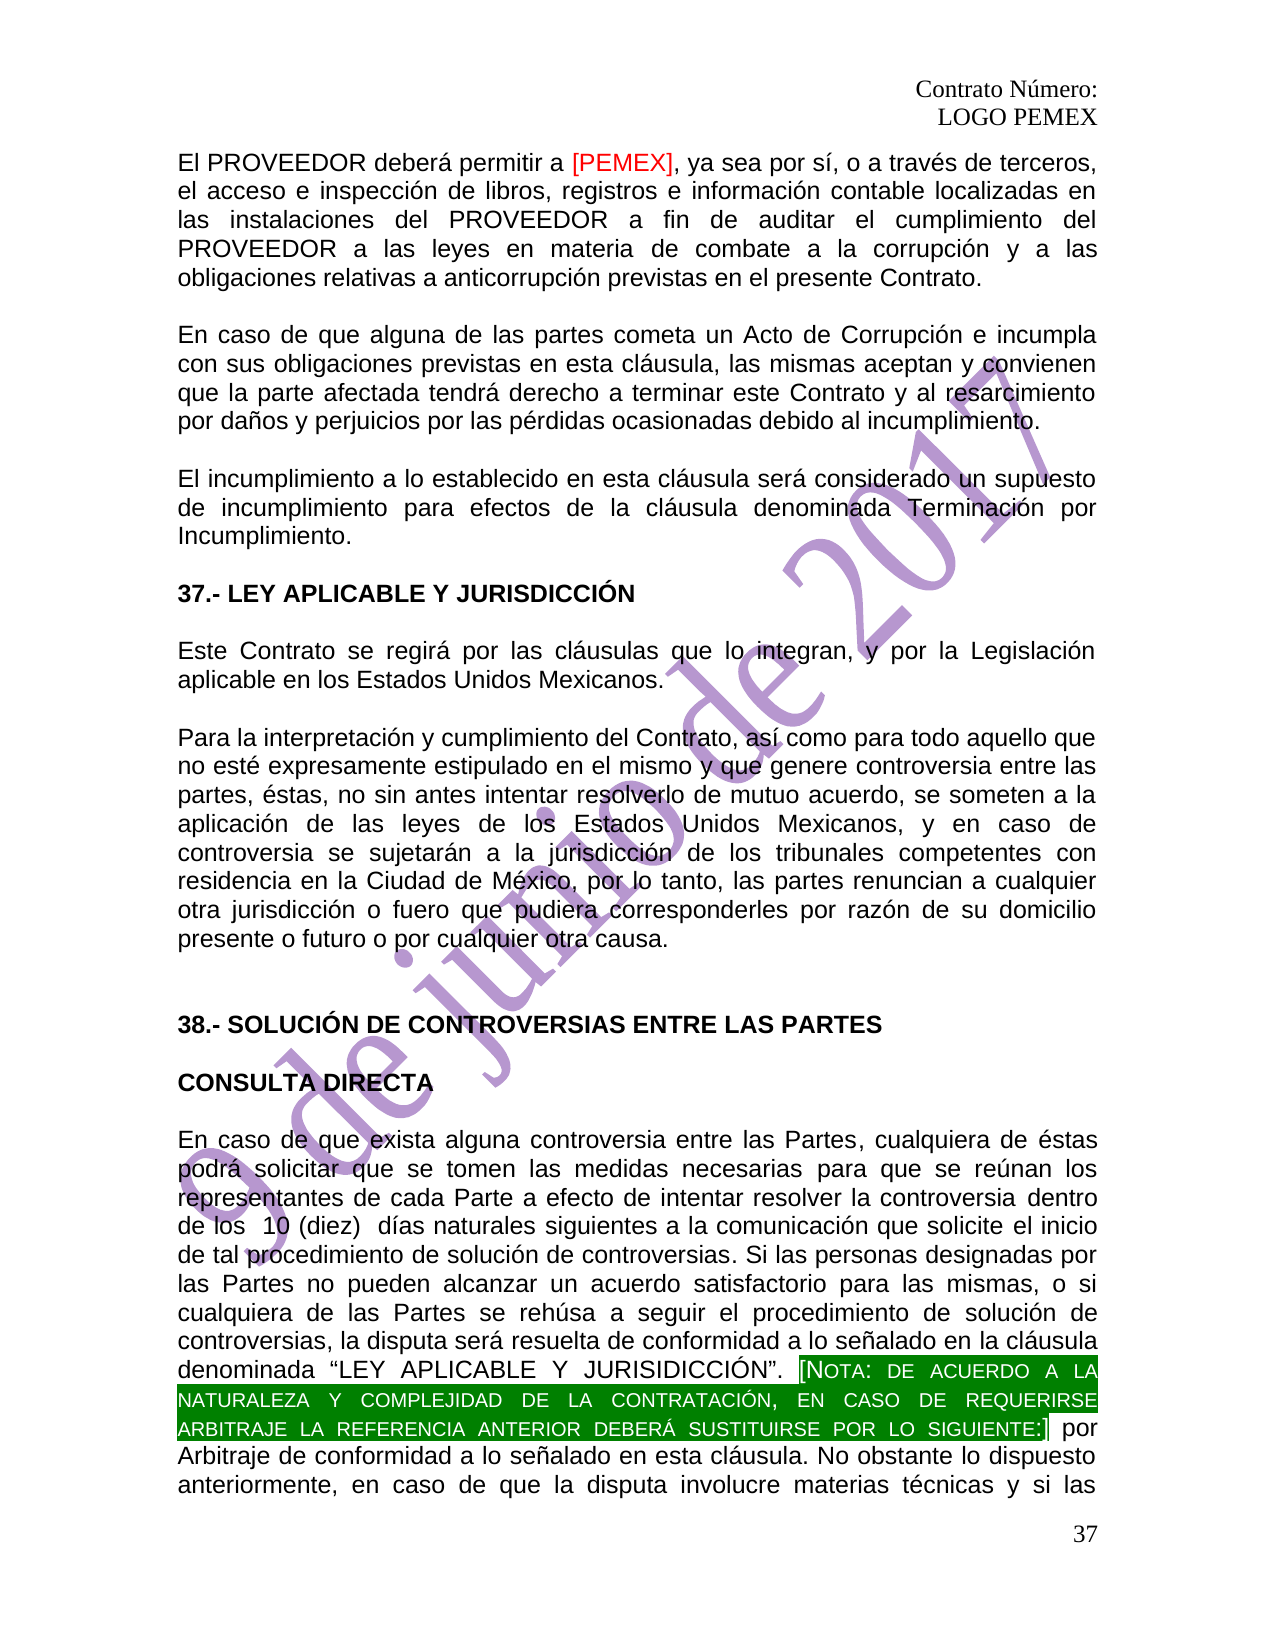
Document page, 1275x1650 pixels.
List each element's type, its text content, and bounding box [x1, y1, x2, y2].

text 37.- LEY APLICABLE Y JURISDICCIÓN [177, 579, 1098, 608]
text Para la interpretación y cumplimiento del Contrato, así como para todo aquello que no esté expresamente estipulado en el mismo y que genere controversia entre las partes, éstas, no sin antes intentar resolverlo de mutuo acuerdo, se someten a la aplicación de las leyes de los Estados Unidos Mexicanos, y en caso de controversia se sujetarán a la jurisdicción de los tribunales competentes con residencia en la Ciudad de México, por lo tanto, las partes renuncian a cualquier otra jurisdicción o fuero que pudiera corresponderles por razón de su domicilio presente o futuro o por cualquier otra causa. [177, 723, 1098, 953]
text 38.- SOLUCIÓN DE CONTROVERSIAS ENTRE LAS PARTES [177, 1010, 1098, 1039]
text En caso de que alguna de las partes cometa un Acto de Corrupción e incumpla con sus obligaciones previstas en esta cláusula, las mismas aceptan y convienen que la parte afectada tendrá derecho a terminar este Contrato y al resarcimiento por daños y perjuicios por las pérdidas ocasionadas debido al incumplimiento. [177, 320, 1098, 435]
text El PROVEEDOR deberá permitir a [PEMEX], ya sea por sí, o a través de terceros, el acceso e inspección de libros, registros e información contable localizadas en las instalaciones del PROVEEDOR a fin de auditar el cumplimiento del PROVEEDOR a las leyes en materia de combate a la corrupción y a las obligaciones relativas a anticorrupción previstas en el presente Contrato. [177, 148, 1098, 291]
text Este Contrato se regirá por las cláusulas que lo integran, y por la Legislación aplicable en los Estados Unidos Mexicanos. [177, 636, 1098, 694]
text El incumplimiento a lo establecido en esta cláusula será considerado un supuesto de incumplimiento para efectos de la cláusula denominada Terminación por Incumplimiento. [177, 464, 1098, 550]
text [177, 1413, 1098, 1499]
list CONSULTA DIRECTA [177, 1068, 1098, 1096]
